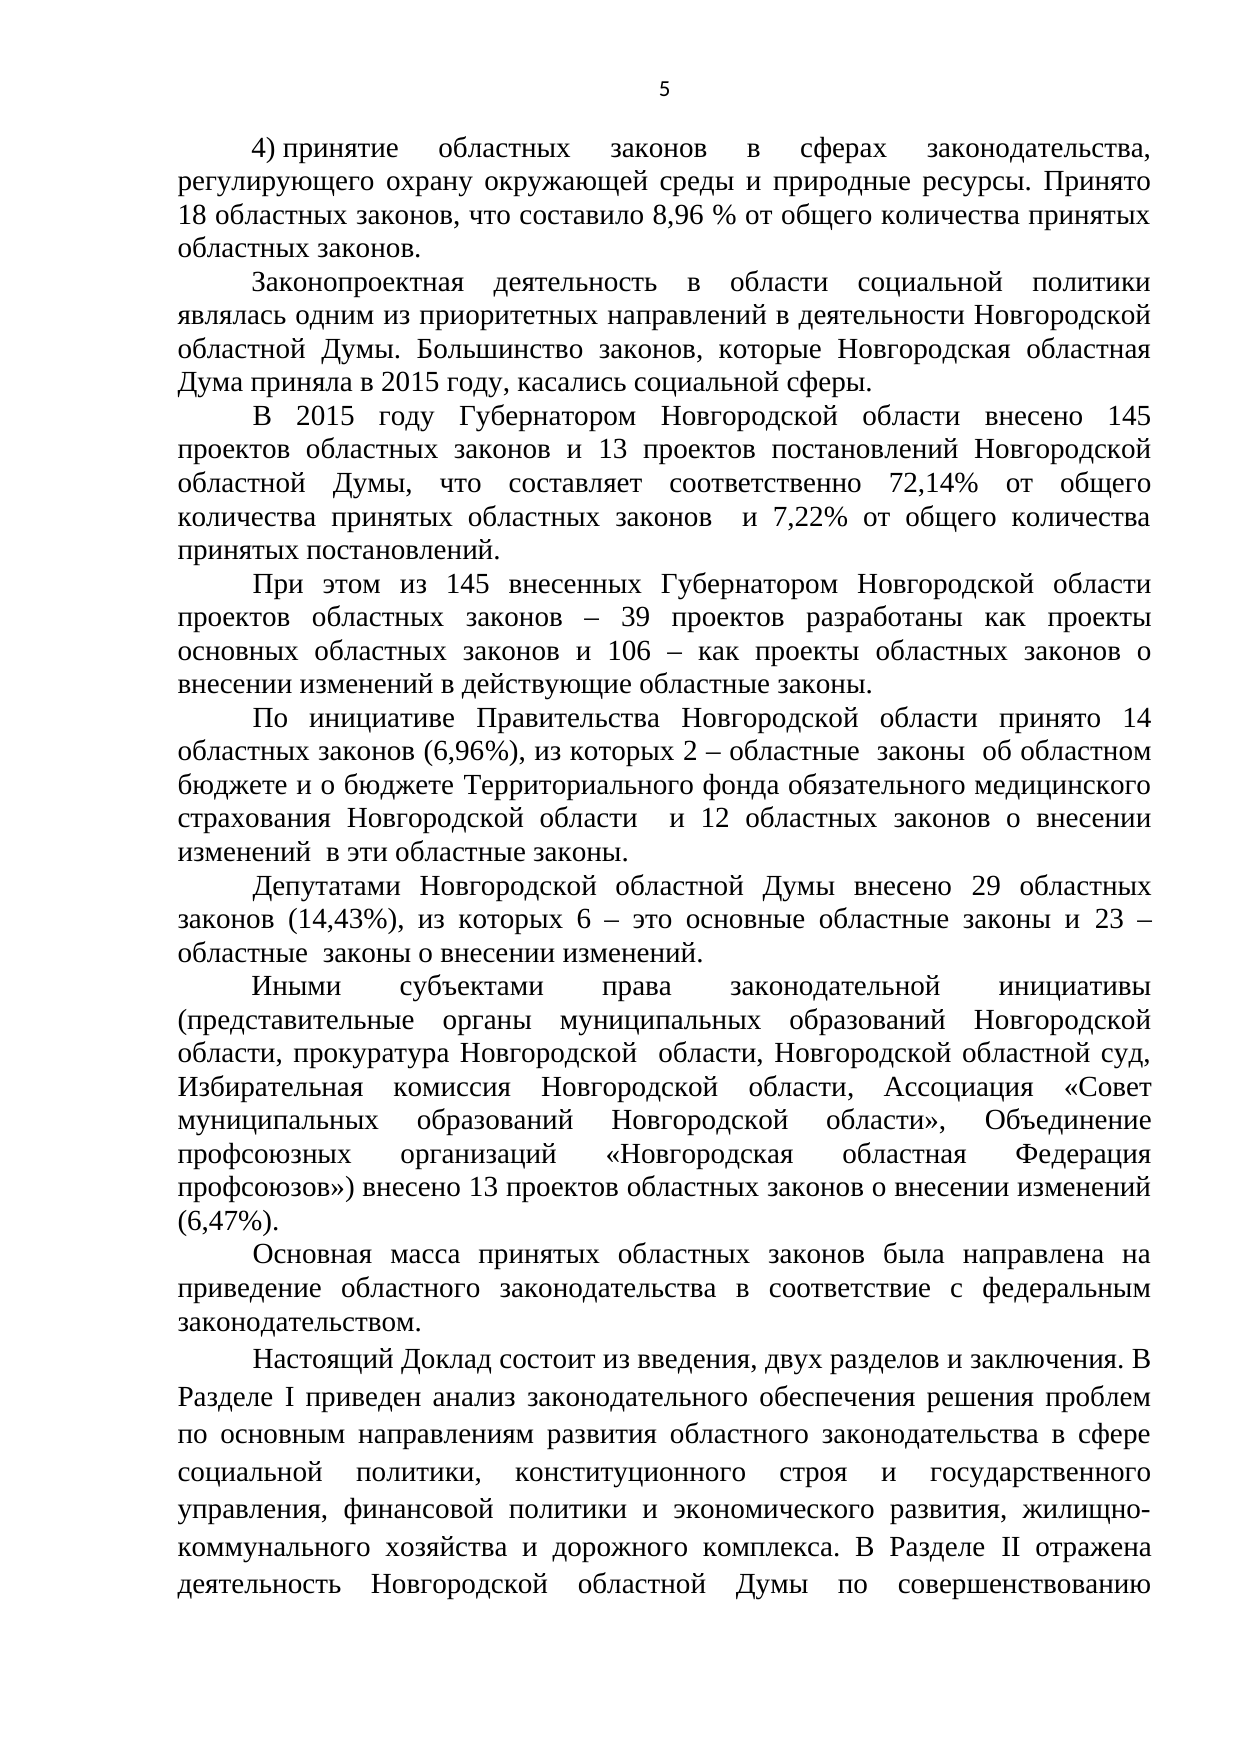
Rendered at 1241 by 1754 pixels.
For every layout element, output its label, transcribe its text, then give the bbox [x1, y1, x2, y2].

text 4) принятие областных законов в сферах законодательства, регулирующего охрану окружающей среды и природные ресурсы. Принято 18 областных законов, что составило 8,96 % от общего количества принятых областных законов. [177, 130, 1152, 264]
text В 2015 году Губернатором Новгородской области внесено 145 проектов областных законов и 13 проектов постановлений Новгородской областной Думы, что составляет соответственно 72,14% от общего количества принятых областных законов и 7,22% от общего количества принятых постановлений. [177, 398, 1152, 566]
text Основная масса принятых областных законов была направлена на приведение областного законодательства в соответствие с федеральным законодательством. [177, 1237, 1152, 1337]
text Иными субъектами права законодательной инициативы (представительные органы муниципальных образований Новгородской области, прокуратура Новгородской области, Новгородской областной суд, Избирательная комиссия Новгородской области, Ассоциация «Совет муниципальных образований Новгородской области», Объединение профсоюзных организаций «Новгородская областная Федерация профсоюзов») внесено 13 проектов областных законов о внесении изменений (6,47%). [177, 968, 1152, 1237]
text Законопроектная деятельность в области социальной политики являлась одним из приоритетных направлений в деятельности Новгородской областной Думы. Большинство законов, которые Новгородская областная Дума приняла в 2015 году, касались социальной сферы. [177, 364, 1152, 398]
text Законопроектная деятельность в области социальной политики являлась одним из приоритетных направлений в деятельности Новгородской областной Думы. Большинство законов, которые Новгородская областная Дума приняла в 2015 году, касались социальной сферы. [177, 264, 1152, 298]
text Депутатами Новгородской областной Думы внесено 29 областных законов (14,43%), из которых 6 – это основные областные законы и 23 – областные законы о внесении изменений. [177, 868, 1152, 968]
text По инициативе Правительства Новгородской области принято 14 областных законов (6,96%), из которых 2 – областные законы об областном бюджете и о бюджете Территориального фонда обязательного медицинского страхования Новгородской области и 12 областных законов о внесении изменений в эти областные законы. [177, 700, 1152, 868]
text При этом из 145 внесенных Губернатором Новгородской области проектов областных законов – 39 проектов разработаны как проекты основных областных законов и 106 – как проекты областных законов о внесении изменений в действующие областные законы. [177, 566, 1152, 700]
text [177, 1337, 1152, 1600]
